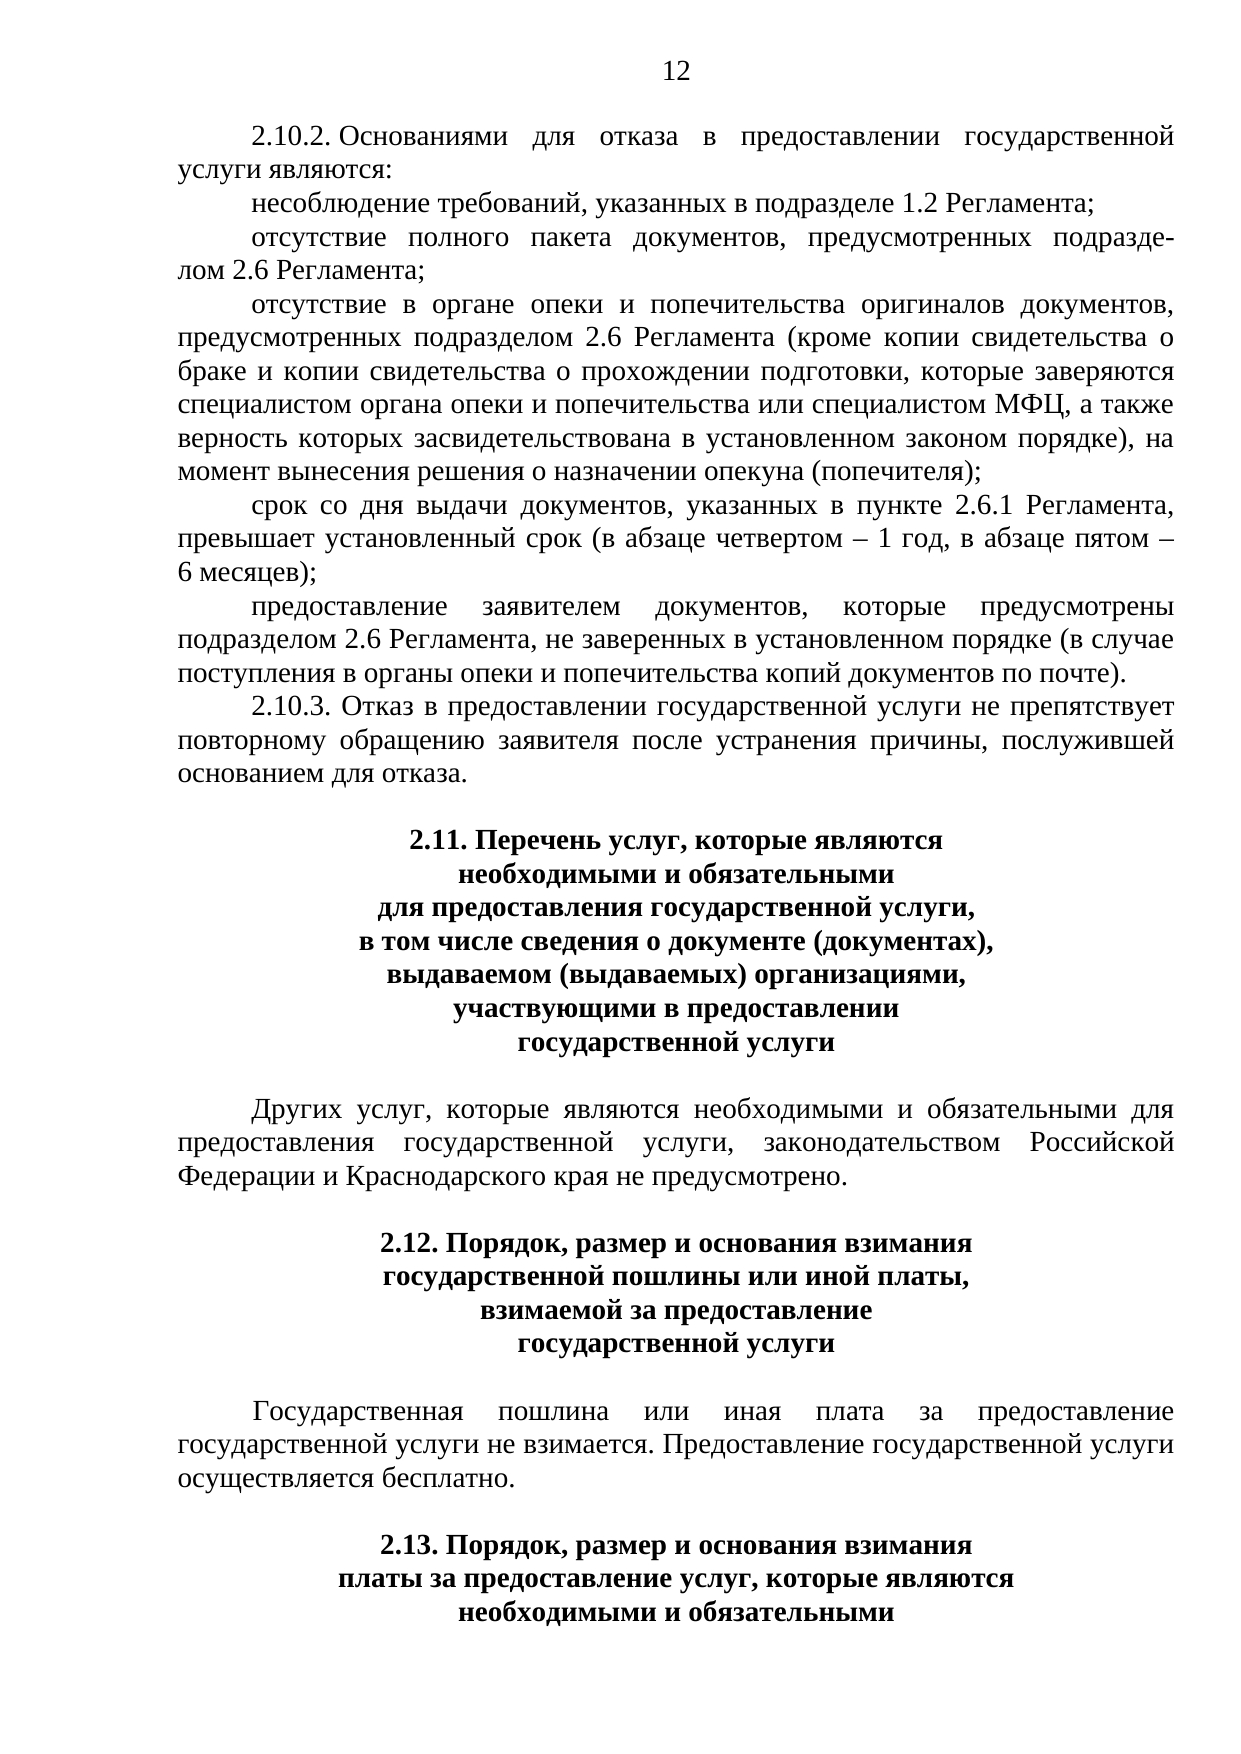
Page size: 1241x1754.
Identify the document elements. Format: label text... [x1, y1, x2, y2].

text участвующими в предоставлении [177, 990, 1175, 1024]
text 2.13. Порядок, размер и основания взимания [177, 1527, 1175, 1560]
text 2.11. Перечень услуг, которые являются [177, 822, 1175, 856]
text государственной пошлины или иной платы, [177, 1258, 1175, 1292]
text Государственная пошлина или иная плата за предоставление государственной услуги не взимается. Предоставление государственной услуги осуществляется бесплатно. [177, 1393, 1175, 1493]
text Других услуг, которые являются необходимыми и обязательными для предоставления государственной услуги, законодательством Российской Федерации и Краснодарского края не предусмотрено. [177, 1091, 1175, 1191]
text необходимыми и обязательными [177, 856, 1175, 889]
text 2.12. Порядок, размер и основания взимания [177, 1225, 1175, 1258]
text 2.10.3. Отказ в предоставлении государственной услуги не препятствует повторному обращению заявителя после устранения причины, послужившей основанием для отказа. [177, 688, 1175, 789]
text платы за предоставление услуг, которые являются [177, 1560, 1175, 1594]
text предоставление заявителем документов, которые предусмотрены подразделом 2.6 Регламента, не заверенных в установленном порядке (в случае поступления в органы опеки и попечительства копий документов по почте). [177, 588, 1175, 688]
text государственной услуги [177, 1326, 1175, 1359]
text выдаваемом (выдаваемых) организациями, [177, 957, 1175, 990]
text необходимыми и обязательными [177, 1594, 1175, 1627]
text срок со дня выдачи документов, указанных в пункте 2.6.1 Регламента, превышает установленный срок (в абзаце четвертом – 1 год, в абзаце пятом – 6 месяцев); [177, 487, 1175, 588]
text государственной услуги [177, 1024, 1175, 1057]
text в том числе сведения о документе (документах), [177, 923, 1175, 957]
text для предоставления государственной услуги, [177, 889, 1175, 923]
text 2.10.2. Основаниями для отказа в предоставлении государственной услуги являются: [177, 118, 1175, 185]
text несоблюдение требований, указанных в подразделе 1.2 Регламента; [177, 185, 1175, 219]
text отсутствие полного пакета документов, предусмотренных подразде- лом 2.6 Регламента; [177, 219, 1175, 286]
text отсутствие в органе опеки и попечительства оригиналов документов, предусмотренных подразделом 2.6 Регламента (кроме копии свидетельства о браке и копии свидетельства о прохождении подготовки, которые заверяются специалистом органа опеки и попечительства или специалистом МФЦ, а также верность которых засвидетельствована в установленном законом порядке), на момент вынесения решения о назначении опекуна (попечителя); [177, 286, 1175, 487]
text взимаемой за предоставление [177, 1292, 1175, 1326]
